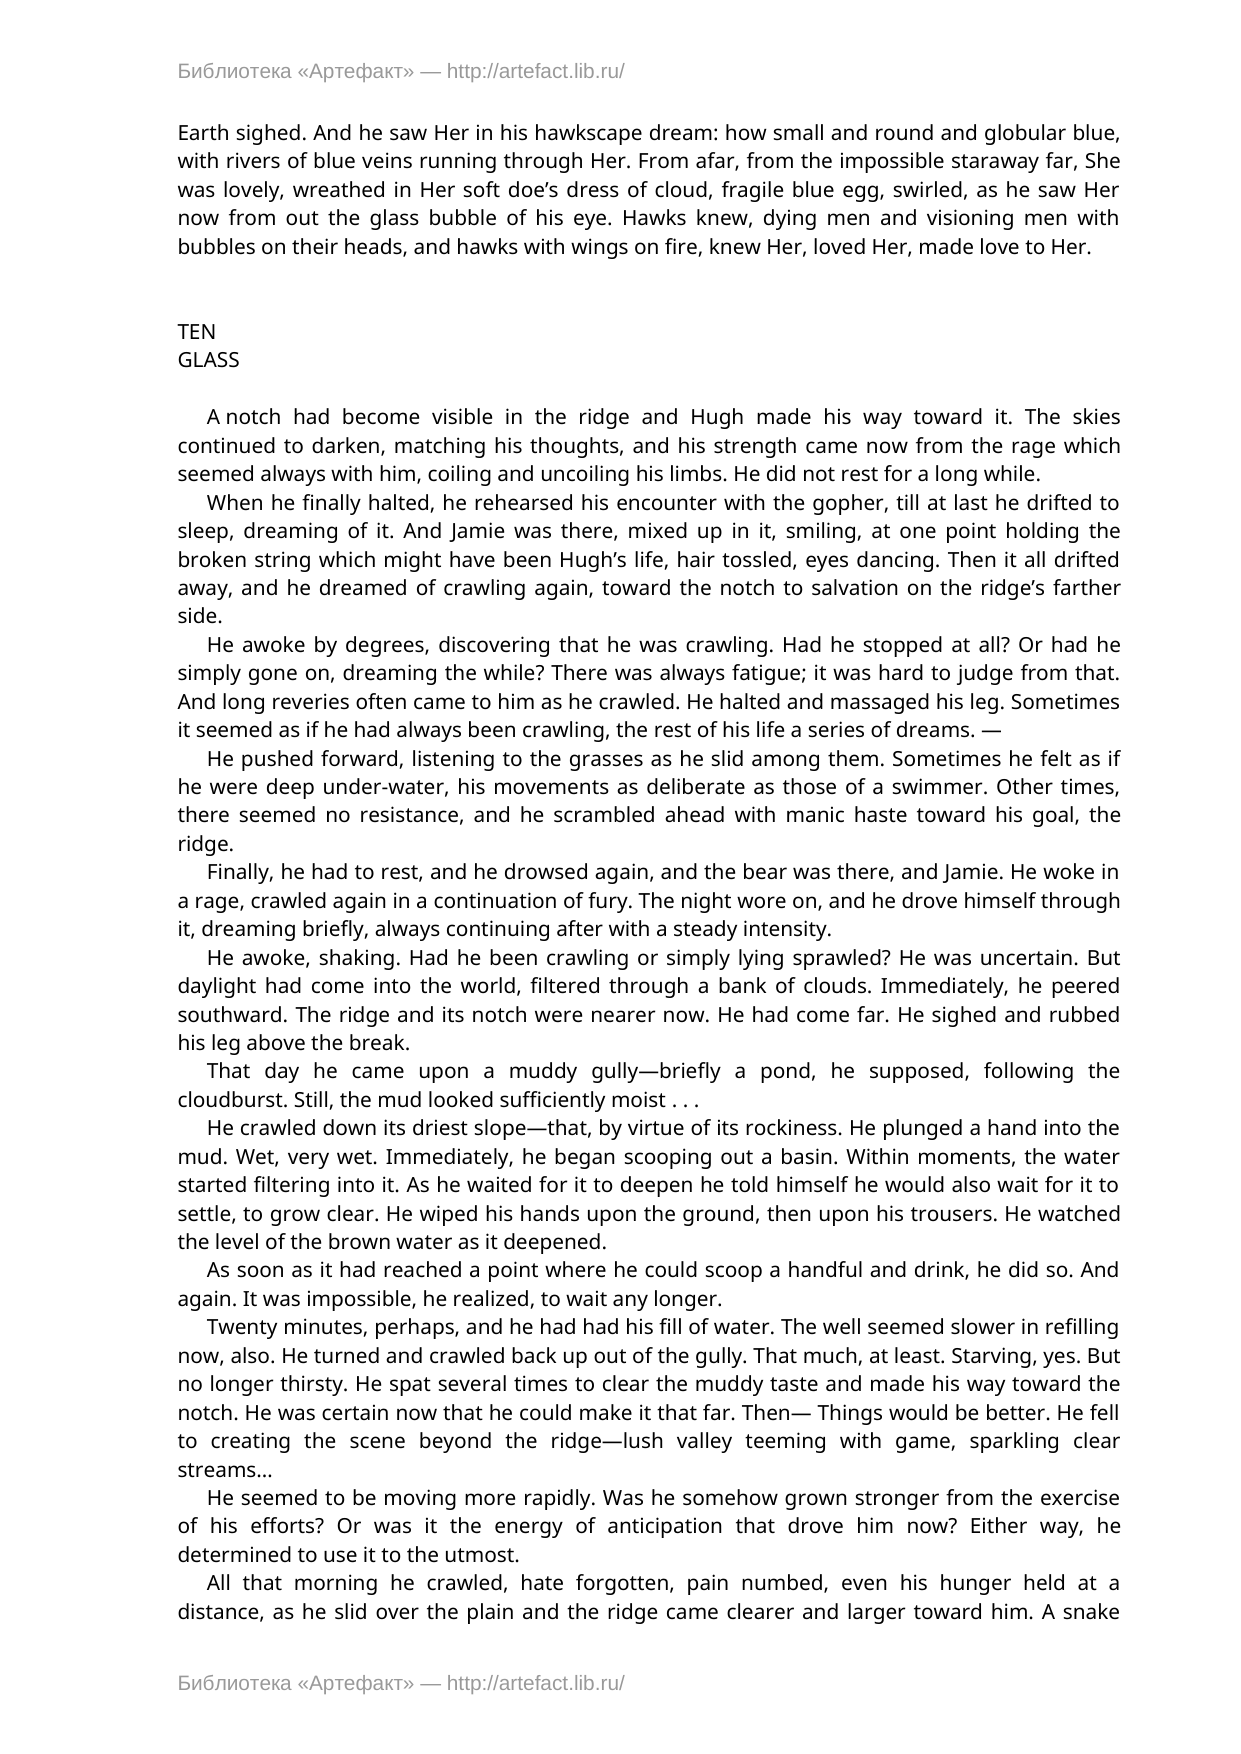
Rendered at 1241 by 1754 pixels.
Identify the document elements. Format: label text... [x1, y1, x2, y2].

text As soon as it had reached a point where he could scoop a handful and drink, he did so. And again. It was impossible, he realized, to wait any longer. [177, 1256, 1122, 1312]
text He awoke by degrees, discovering that he was crawling. Had he stopped at all? Or had he simply gone on, dreaming the while? There was always fatigue; it was hard to judge from that. And long reveries often came to him as he crawled. He halted and massaged his leg. Sometimes it seemed as if he had always been crawling, the rest of his life a series of dreams. — [177, 630, 1122, 744]
text That day he came upon a muddy gully—briefly a pond, he supposed, following the cloudburst. Still, the mud looked sufficiently moist . . . [177, 1057, 1122, 1113]
text When he finally halted, he rehearsed his encounter with the gopher, till at last he drifted to sleep, dreaming of it. And Jamie was there, mixed up in it, smiling, at one point holding the broken string which might have been Hugh’s life, hair tossled, eyes dancing. Then it all drifted away, and he dreamed of crawling again, toward the notch to salvation on the ridge’s farther side. [177, 488, 1122, 630]
text TEN [177, 317, 1122, 346]
text He awoke, shaking. Had he been crawling or simply lying sprawled? He was uncertain. But daylight had come into the world, filtered through a bank of clouds. Immediately, he peered southward. The ridge and its notch were nearer now. He had come far. He sighed and rubbed his leg above the break. [177, 943, 1122, 1057]
text GLASS [177, 346, 1122, 374]
text Finally, he had to rest, and he drowsed again, and the bear was there, and Jamie. He woke in a rage, crawled again in a continuation of fury. The night wore on, and he drove himself through it, dreaming briefly, always continuing after with a steady intensity. [177, 857, 1122, 943]
text He crawled down its driest slope—that, by virtue of its rockiness. He plunged a hand into the mud. Wet, very wet. Immediately, he began scooping out a basin. Within moments, the water started filtering into it. As he waited for it to deepen he told himself he would also wait for it to settle, to grow clear. He wiped his hands upon the ground, then upon his trousers. He watched the level of the brown water as it deepened. [177, 1113, 1122, 1256]
text He pushed forward, listening to the grasses as he slid among them. Sometimes he felt as if he were deep under-water, his movements as deliberate as those of a swimmer. Other times, there seemed no resistance, and he scrambled ahead with manic haste toward his goal, the ridge. [177, 744, 1122, 857]
text Twenty minutes, perhaps, and he had had his fill of water. The well seemed slower in refilling now, also. He turned and crawled back up out of the gully. That much, at least. Starving, yes. But no longer thirsty. He spat several times to clear the muddy taste and made his way toward the notch. He was certain now that he could make it that far. Then— Things would be better. He fell to creating the scene beyond the ridge—lush valley teeming with game, sparkling clear streams… [177, 1312, 1122, 1483]
text A notch had become visible in the ridge and Hugh made his way toward it. The skies continued to darken, matching his thoughts, and his strength came now from the rage which seemed always with him, coiling and uncoiling his limbs. He did not rest for a long while. [177, 402, 1122, 488]
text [177, 1568, 1122, 1625]
text He seemed to be moving more rapidly. Was he somehow grown stronger from the exercise of his efforts? Or was it the energy of anticipation that drove him now? Either way, he determined to use it to the utmost. [177, 1483, 1122, 1568]
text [177, 118, 1122, 260]
